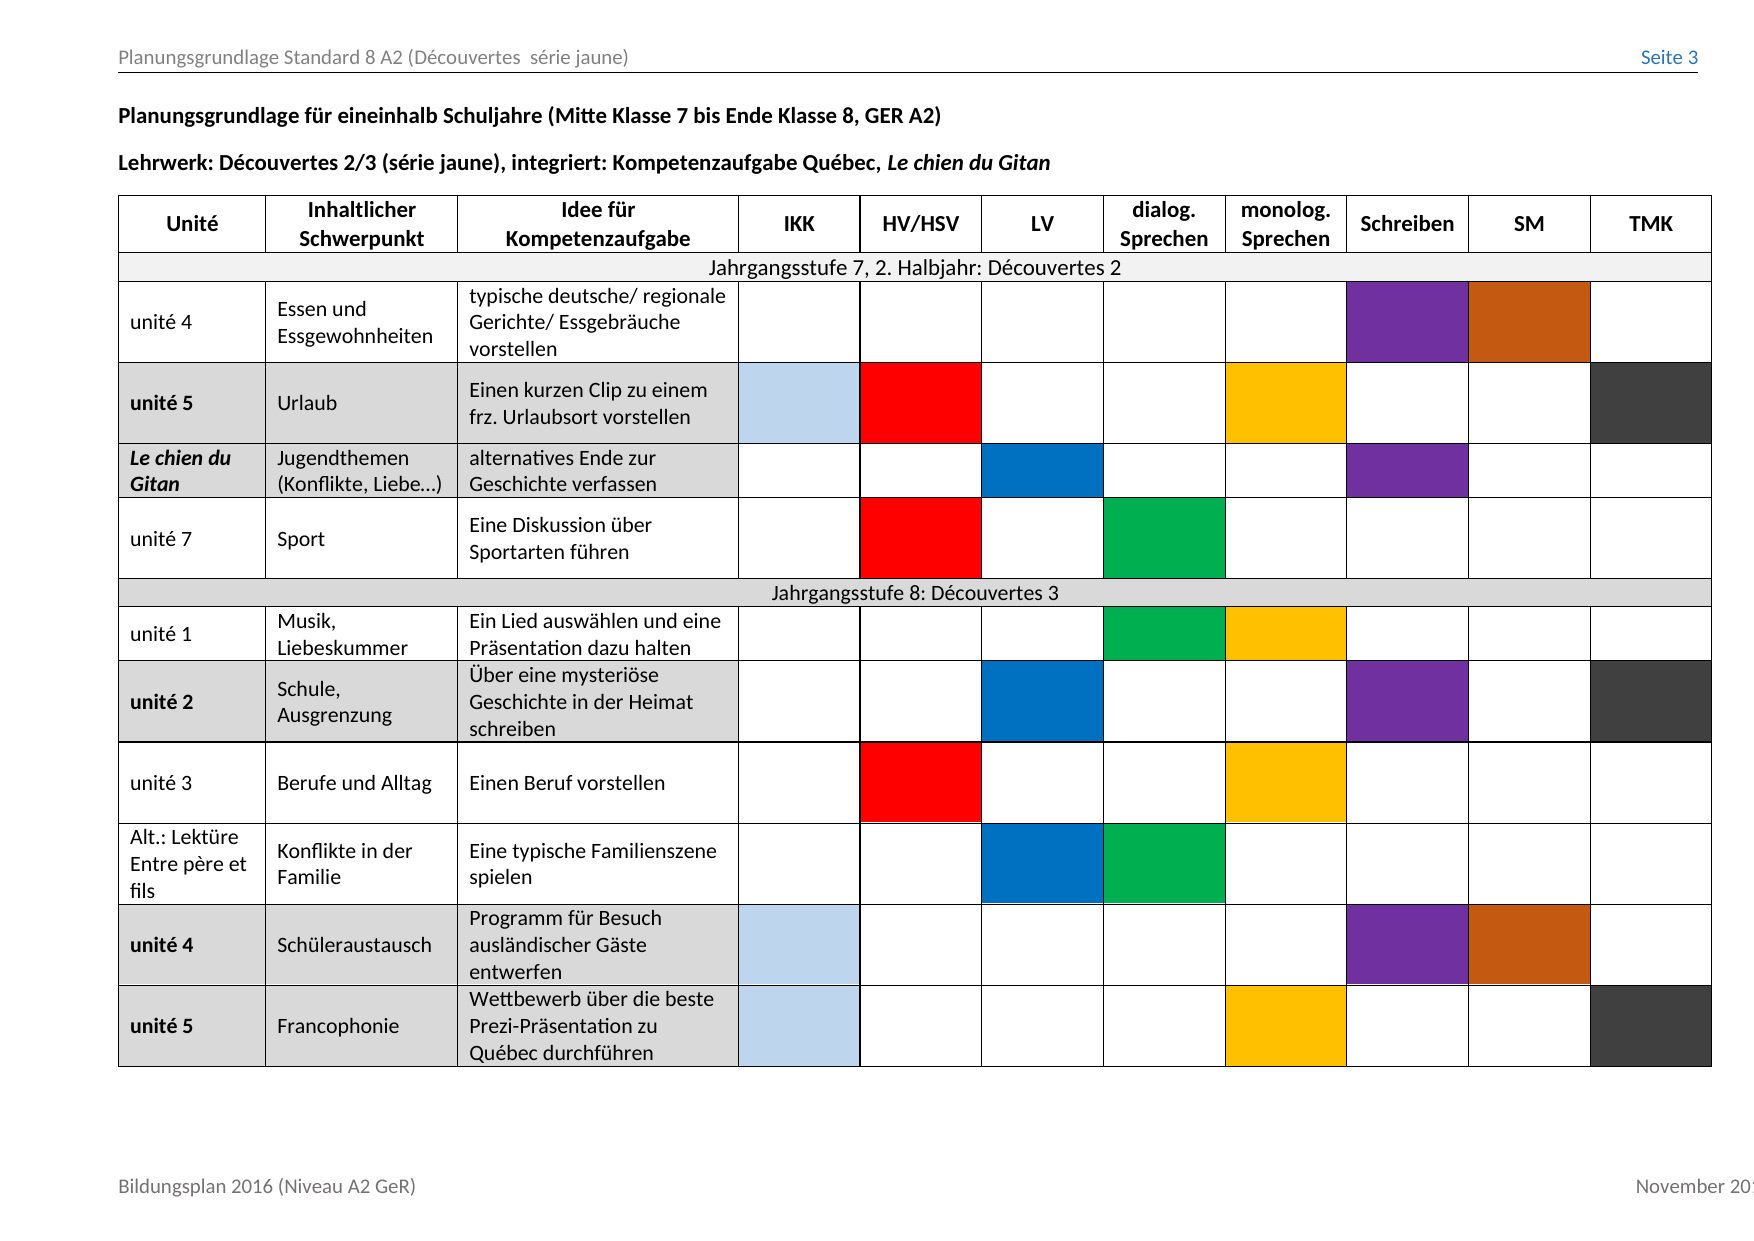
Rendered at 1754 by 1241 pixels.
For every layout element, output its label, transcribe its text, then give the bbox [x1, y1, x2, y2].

table_cell [1591, 824, 1711, 903]
table_cell unité 7 [119, 498, 265, 578]
table_cell unité 5 [119, 363, 265, 443]
table_header Idee für Kompetenzaufgabe [458, 196, 738, 252]
table_cell [1347, 607, 1468, 660]
table_cell [739, 986, 859, 1066]
table_cell [739, 498, 859, 578]
table_cell [1226, 661, 1346, 741]
table_cell [739, 444, 859, 497]
table_cell [1226, 986, 1346, 1066]
table_cell [1347, 363, 1468, 443]
table_cell [1226, 282, 1346, 362]
table_cell Ein Lied auswählen und eine Präsentation dazu halten [458, 607, 738, 660]
table_cell [1591, 444, 1711, 497]
table_cell [861, 363, 981, 443]
table_cell [1226, 607, 1346, 660]
table_cell [982, 661, 1103, 741]
table_cell [982, 444, 1103, 497]
table_cell [1591, 661, 1711, 741]
table_cell [1591, 743, 1711, 822]
table_cell [1104, 743, 1225, 822]
table_cell [1104, 986, 1225, 1066]
table_cell unité 4 [119, 905, 265, 984]
table_cell [1104, 905, 1225, 984]
table_cell Schüleraustausch [266, 905, 457, 984]
table_cell unité 1 [119, 607, 265, 660]
table_header Schreiben [1347, 196, 1468, 252]
table_cell [1104, 824, 1225, 903]
table_cell [861, 444, 981, 497]
table_cell [1347, 743, 1468, 822]
table_cell Le chien du Gitan [119, 444, 265, 497]
table_cell [1226, 743, 1346, 822]
table_cell [1591, 986, 1711, 1066]
table_cell [1226, 444, 1346, 497]
table_header dialog. Sprechen [1104, 196, 1225, 252]
table_cell [1104, 607, 1225, 660]
table_cell [1347, 498, 1468, 578]
table_header SM [1469, 196, 1590, 252]
table_cell Über eine mysteriöse Geschichte in der Heimat schreiben [458, 661, 738, 741]
table_cell [861, 743, 981, 822]
table_cell unité 5 [119, 986, 265, 1066]
table_cell Francophonie [266, 986, 457, 1066]
table_cell [1226, 363, 1346, 443]
table_cell [982, 905, 1103, 984]
table_cell [739, 743, 859, 822]
table_cell Sport [266, 498, 457, 578]
table_cell Jahrgangsstufe 7, 2. Halbjahr: Découvertes 2 [119, 253, 1711, 281]
table_cell Einen Beruf vorstellen [458, 743, 738, 822]
table_cell Programm für Besuch ausländischer Gäste entwerfen [458, 905, 738, 984]
table_cell [1347, 282, 1468, 362]
table_cell [1469, 824, 1590, 903]
table_cell [861, 661, 981, 741]
table_cell [1226, 905, 1346, 984]
table_cell Berufe und Alltag [266, 743, 457, 822]
table_cell [739, 905, 859, 984]
table_cell [1591, 282, 1711, 362]
table_cell [739, 661, 859, 741]
table_cell [1347, 905, 1468, 984]
table_cell [1226, 498, 1346, 578]
table_cell [1469, 444, 1590, 497]
table_cell [861, 498, 981, 578]
table_cell [982, 824, 1103, 903]
table_cell [982, 607, 1103, 660]
table_cell [982, 282, 1103, 362]
table_cell [982, 743, 1103, 822]
table_cell [1591, 905, 1711, 984]
table_cell [1104, 363, 1225, 443]
table_cell [1591, 607, 1711, 660]
table_cell Schule, Ausgrenzung [266, 661, 457, 741]
table_cell Wettbewerb über die beste Prezi-Präsentation zu Québec durchführen [458, 986, 738, 1066]
table_cell [861, 282, 981, 362]
table_header HV/HSV [861, 196, 981, 252]
table_cell [1469, 986, 1590, 1066]
table_cell [1591, 498, 1711, 578]
table_cell [1591, 363, 1711, 443]
table_header LV [982, 196, 1103, 252]
table_cell Alt.: Lektüre Entre père et fils [119, 824, 265, 903]
table_cell [1469, 743, 1590, 822]
table_cell [1104, 282, 1225, 362]
table_cell typische deutsche/ regionale Gerichte/ Essgebräuche vorstellen [458, 282, 738, 362]
table_cell [1104, 444, 1225, 497]
table_cell [739, 607, 859, 660]
table_cell [1469, 661, 1590, 741]
table_cell Urlaub [266, 363, 457, 443]
table_cell Essen und Essgewohnheiten [266, 282, 457, 362]
table_cell [982, 986, 1103, 1066]
table_cell [861, 824, 981, 903]
table_header monolog. Sprechen [1226, 196, 1346, 252]
table_cell [1469, 905, 1590, 984]
text Planungsgrundlage für eineinhalb Schuljahre (Mitte Klasse 7 bis Ende Klasse 8, GER A2) [118, 101, 1698, 129]
table_cell [1469, 607, 1590, 660]
table_cell Jahrgangsstufe 8: Découvertes 3 [119, 579, 1711, 606]
table_header Unité [119, 196, 265, 252]
table_cell [1347, 661, 1468, 741]
table_header Inhaltlicher Schwerpunkt [266, 196, 457, 252]
table_cell Konflikte in der Familie [266, 824, 457, 903]
table_cell [1347, 444, 1468, 497]
table_cell [1104, 661, 1225, 741]
table_cell [1347, 986, 1468, 1066]
table_cell Musik, Liebeskummer [266, 607, 457, 660]
table_cell [739, 363, 859, 443]
table_cell [1226, 824, 1346, 903]
table_header TMK [1591, 196, 1711, 252]
table_cell [739, 824, 859, 903]
table_cell [1469, 498, 1590, 578]
table_cell [1347, 824, 1468, 903]
text Lehrwerk: Découvertes 2/3 (série jaune), integriert: Kompetenzaufgabe Québec, Le chien du Gitan [118, 148, 1698, 176]
table_cell [982, 363, 1103, 443]
table_cell [861, 905, 981, 984]
table_cell unité 2 [119, 661, 265, 741]
table_cell [1469, 282, 1590, 362]
table_cell [982, 498, 1103, 578]
table_cell [861, 607, 981, 660]
table_cell Eine Diskussion über Sportarten führen [458, 498, 738, 578]
table_cell Jugendthemen (Konflikte, Liebe…) [266, 444, 457, 497]
table_cell [1469, 363, 1590, 443]
table_cell Eine typische Familienszene spielen [458, 824, 738, 903]
table_cell [739, 282, 859, 362]
table_cell unité 3 [119, 743, 265, 822]
table_cell unité 4 [119, 282, 265, 362]
table_header IKK [739, 196, 859, 252]
table_cell Einen kurzen Clip zu einem frz. Urlaubsort vorstellen [458, 363, 738, 443]
table_cell alternatives Ende zur Geschichte verfassen [458, 444, 738, 497]
table_cell [1104, 498, 1225, 578]
table_cell [861, 986, 981, 1066]
